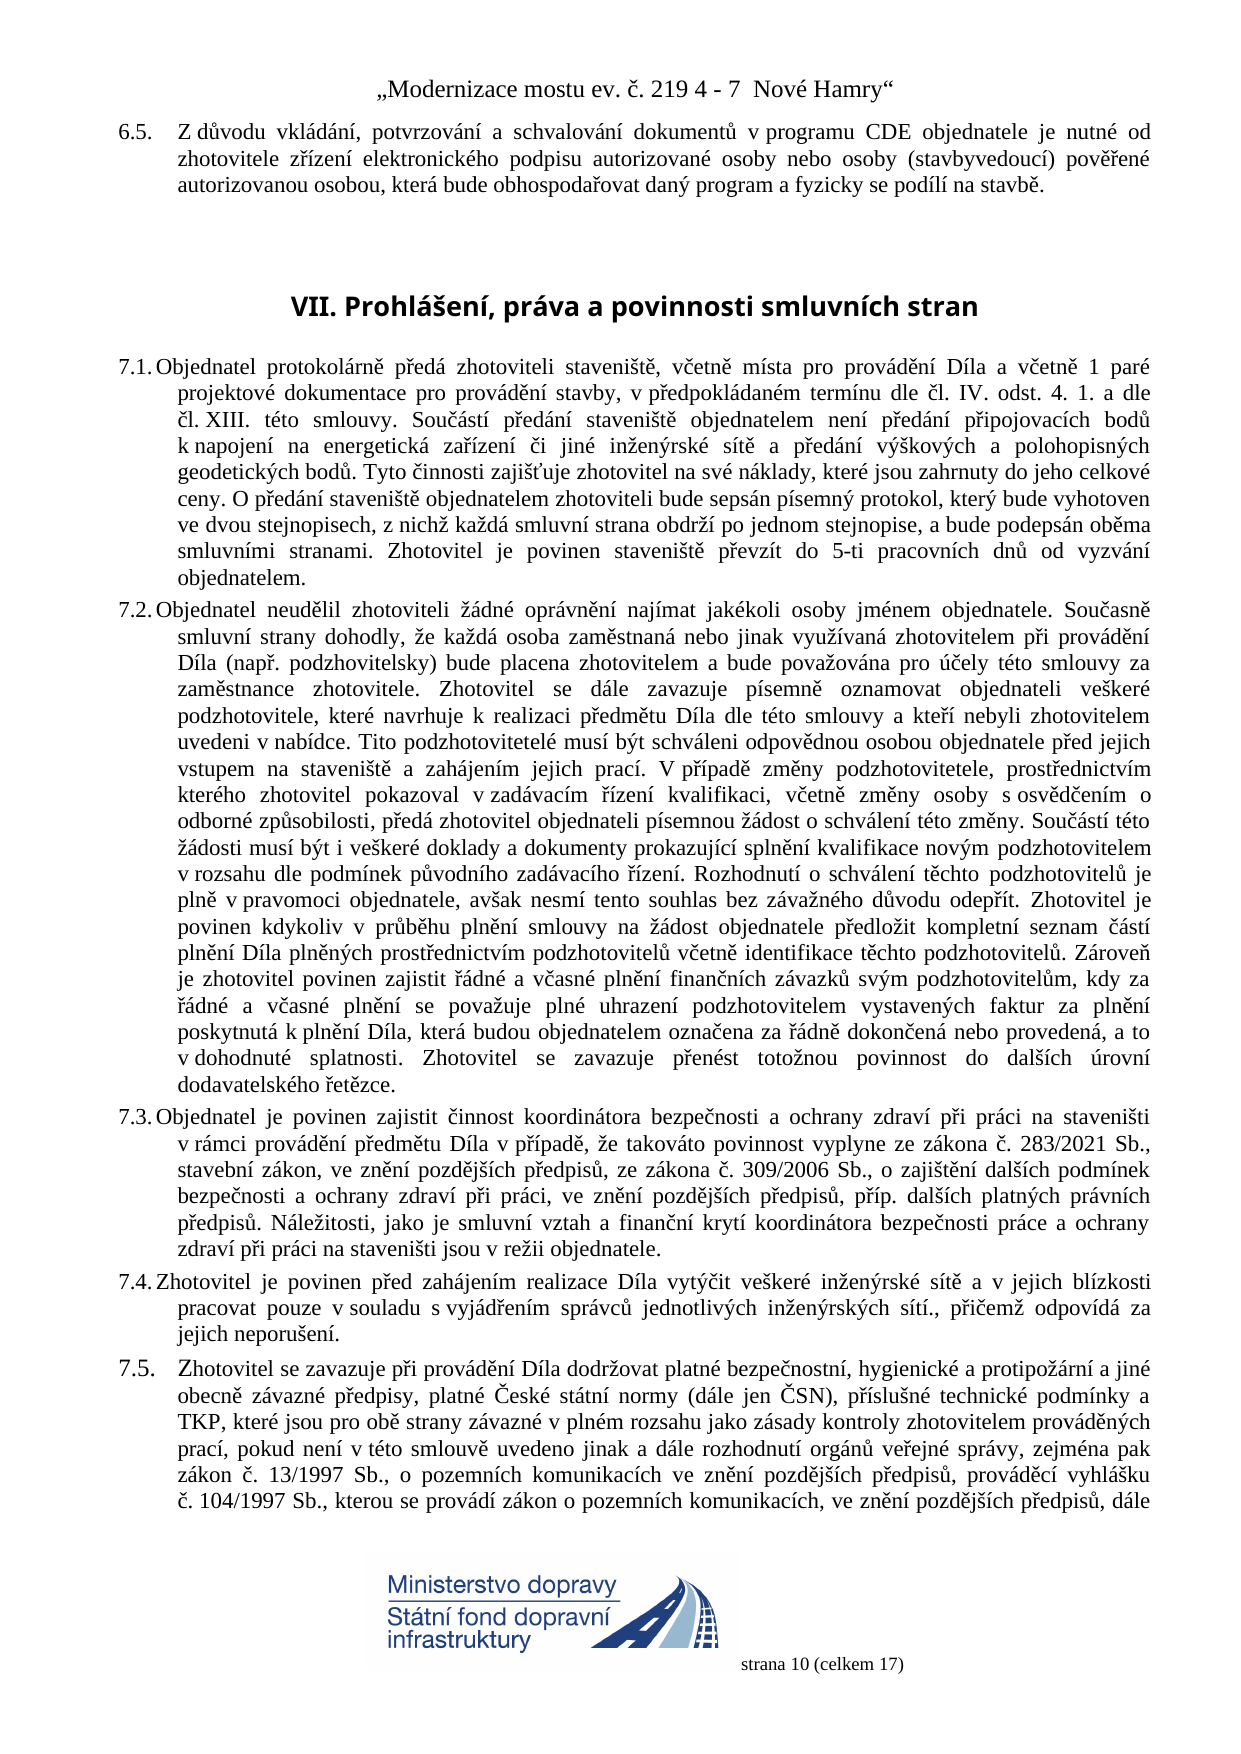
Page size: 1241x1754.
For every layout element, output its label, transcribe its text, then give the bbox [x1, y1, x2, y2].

subtitle VII. Prohlášení, práva a povinnosti smluvních stran [118, 287, 1152, 324]
list Objednatel je povinen zajistit činnost koordinátora bezpečnosti a ochrany zdraví při práci na staveništi v rámci provádění předmětu Díla v případě, že takováto povinnost vyplyne ze zákona č. 283/2021 Sb., stavební zákon, ve znění pozdějších předpisů, ze zákona č. 309/2006 Sb., o zajištění dalších podmínek bezpečnosti a ochrany zdraví při práci, ve znění pozdějších předpisů, příp. dalších platných právních předpisů. Náležitosti, jako je smluvní vztah a finanční krytí koordinátora bezpečnosti práce a ochrany zdraví při práci na staveništi jsou v režii objednatele. [118, 1103, 1152, 1262]
list Objednatel neudělil zhotoviteli žádné oprávnění najímat jakékoli osoby jménem objednatele. Současně smluvní strany dohodly, že každá osoba zaměstnaná nebo jinak využívaná zhotovitelem při provádění Díla (např. podzhovitelsky) bude placena zhotovitelem a bude považována pro účely této smlouvy za zaměstnance zhotovitele. Zhotovitel se dále zavazuje písemně oznamovat objednateli veškeré podzhotovitele, které navrhuje k realizaci předmětu Díla dle této smlouvy a kteří nebyli zhotovitelem uvedeni v nabídce. Tito podzhotovitetelé musí být schváleni odpovědnou osobou objednatele před jejich vstupem na staveniště a zahájením jejich prací. V případě změny podzhotovitetele, prostřednictvím kterého zhotovitel pokazoval v zadávacím řízení kvalifikaci, včetně změny osoby s osvědčením o odborné způsobilosti, předá zhotovitel objednateli písemnou žádost o schválení této změny. Součástí této žádosti musí být i veškeré doklady a dokumenty prokazující splnění kvalifikace novým podzhotovitelem v rozsahu dle podmínek původního zadávacího řízení. Rozhodnutí o schválení těchto podzhotovitelů je plně v pravomoci objednatele, avšak nesmí tento souhlas bez závažného důvodu odepřít. Zhotovitel je povinen kdykoliv v průběhu plnění smlouvy na žádost objednatele předložit kompletní seznam částí plnění Díla plněných prostřednictvím podzhotovitelů včetně identifikace těchto podzhotovitelů. Zároveň je zhotovitel povinen zajistit řádné a včasné plnění finančních závazků svým podzhotovitelům, kdy za řádné a včasné plnění se považuje plné uhrazení podzhotovitelem vystavených faktur za plnění poskytnutá k plnění Díla, která budou objednatelem označena za řádně dokončená nebo provedená, a to v dohodnuté splatnosti. Zhotovitel se zavazuje přenést totožnou povinnost do dalších úrovní dodavatelského řetězce. [118, 596, 1152, 1097]
picture [365, 1551, 741, 1671]
list Objednatel protokolárně předá zhotoviteli staveniště, včetně místa pro provádění Díla a včetně 1 paré projektové dokumentace pro provádění stavby, v předpokládaném termínu dle čl. IV. odst. 4. 1. a dle čl. XIII. této smlouvy. Součástí předání staveniště objednatelem není předání připojovacích bodů k napojení na energetická zařízení či jiné inženýrské sítě a předání výškových a polohopisných geodetických bodů. Tyto činnosti zajišťuje zhotovitel na své náklady, které jsou zahrnuty do jeho celkové ceny. O předání staveniště objednatelem zhotoviteli bude sepsán písemný protokol, který bude vyhotoven ve dvou stejnopisech, z nichž každá smluvní strana obdrží po jednom stejnopise, a bude podepsán oběma smluvními stranami. Zhotovitel je povinen staveniště převzít do 5-ti pracovních dnů od vyzvání objednatelem. [118, 353, 1152, 590]
list Zhotovitel je povinen před zahájením realizace Díla vytýčit veškeré inženýrské sítě a v jejich blízkosti pracovat pouze v souladu s vyjádřením správců jednotlivých inženýrských sítí., přičemž odpovídá za jejich neporušení. [118, 1268, 1152, 1347]
list Z důvodu vkládání, potvrzování a schvalování dokumentů v programu CDE objednatele je nutné od zhotovitele zřízení elektronického podpisu autorizované osoby nebo osoby (stavbyvedoucí) pověřené autorizovanou osobou, která bude obhospodařovat daný program a fyzicky se podílí na stavbě. [118, 118, 1152, 197]
